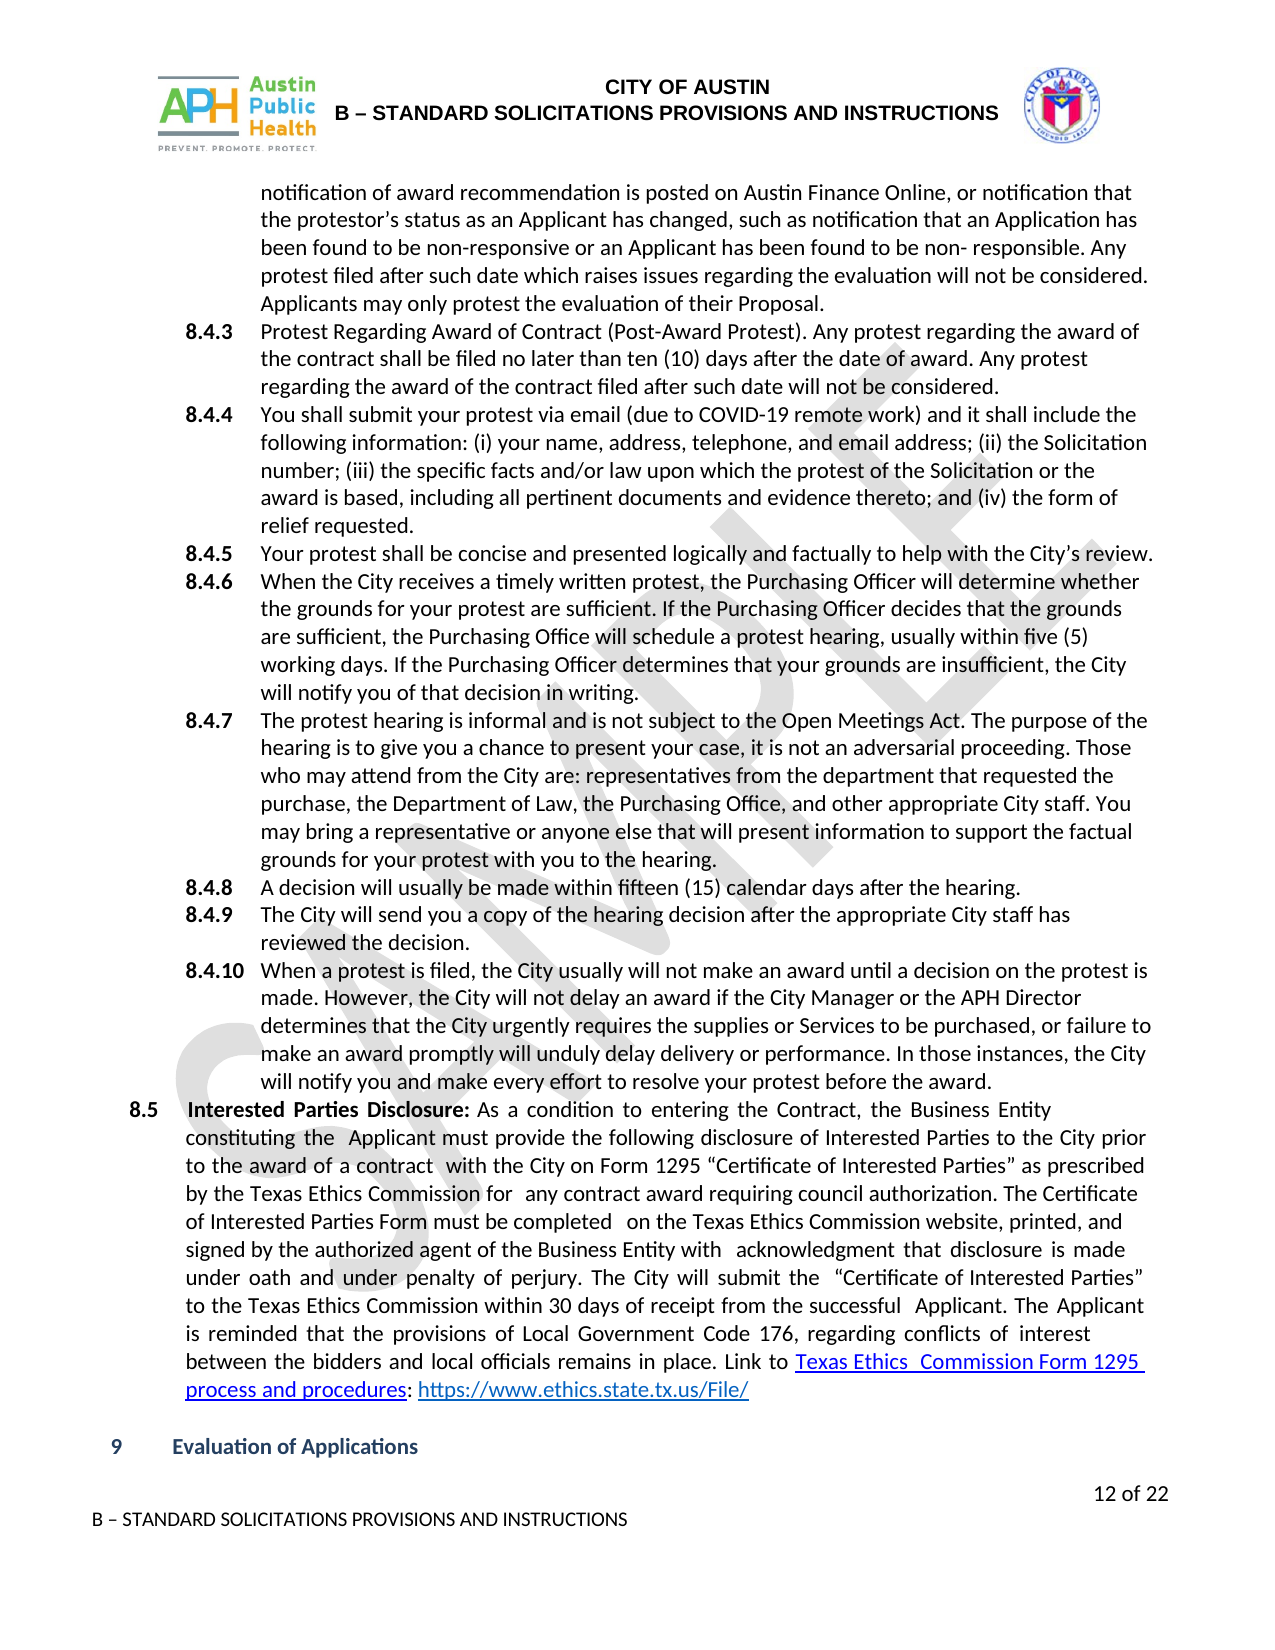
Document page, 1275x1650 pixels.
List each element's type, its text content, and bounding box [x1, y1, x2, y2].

picture [1023, 67, 1101, 144]
text 8.5 Interested Parties Disclosure: As a condition to entering the Contract, the Business Entity constituting the Applicant must provide the following disclosure of Interested Parties to the City prior to the award of a contract with the City on Form 1295 “Certificate of Interested Parties” as prescribed by the Texas Ethics Commission for any contract award requiring council authorization. The Certificate of Interested Parties Form must be completed on the Texas Ethics Commission website, printed, and signed by the authorized agent of the Business Entity with acknowledgment that disclosure is made under oath and under penalty of perjury. The City will submit the “Certificate of Interested Parties” to the Texas Ethics Commission within 30 days of receipt from the successful Applicant. The Applicant is reminded that the provisions of Local Government Code 176, regarding conflicts of interest between the bidders and local officials remains in place. Link to Texas Ethics Commission Form 1295 process and procedures: https://www.ethics.state.tx.us/File/ [129, 1095, 1157, 1403]
list When a protest is filed, the City usually will not make an award until a decision on the protest is made. However, the City will not delay an award if the City Manager or the APH Director determines that the City urgently requires the supplies or Services to be purchased, or failure to make an award promptly will unduly delay delivery or performance. In those instances, the City will notify you and make every effort to resolve your protest before the award. [185, 956, 1157, 1095]
list A decision will usually be made within fifteen (15) calendar days after the hearing. [185, 873, 1157, 901]
list When the City receives a timely written protest, the Purchasing Officer will determine whether the grounds for your protest are sufficient. If the Purchasing Officer decides that the grounds are sufficient, the Purchasing Office will schedule a protest hearing, usually within five (5) working days. If the Purchasing Officer determines that your grounds are insufficient, the City will notify you of that decision in writing. [185, 567, 1157, 706]
picture [157, 76, 318, 152]
list You shall submit your protest via email (due to COVID-19 remote work) and it shall include the following information: (i) your name, address, telephone, and email address; (ii) the Solicitation number; (iii) the specific facts and/or law upon which the protest of the Solicitation or the award is based, including all pertinent documents and evidence thereto; and (iv) the form of relief requested. [185, 400, 1157, 539]
list Protest Regarding Award of Contract (Post-Award Protest). Any protest regarding the award of the contract shall be filed no later than ten (10) days after the date of award. Any protest regarding the award of the contract filed after such date will not be considered. [185, 317, 1157, 400]
list Your protest shall be concise and presented logically and factually to help with the City’s review. [185, 539, 1157, 567]
list Evaluation of Applications [110, 1432, 1157, 1461]
list The protest hearing is informal and is not subject to the Open Meetings Act. The purpose of the hearing is to give you a chance to present your case, it is not an adversarial proceeding. Those who may attend from the City are: representatives from the department that requested the purchase, the Department of Law, the Purchasing Office, and other appropriate City staff. You may bring a representative or anyone else that will present information to support the factual grounds for your protest with you to the hearing. [185, 706, 1157, 873]
list The City will send you a copy of the hearing decision after the appropriate City staff has reviewed the decision. [185, 901, 1157, 956]
